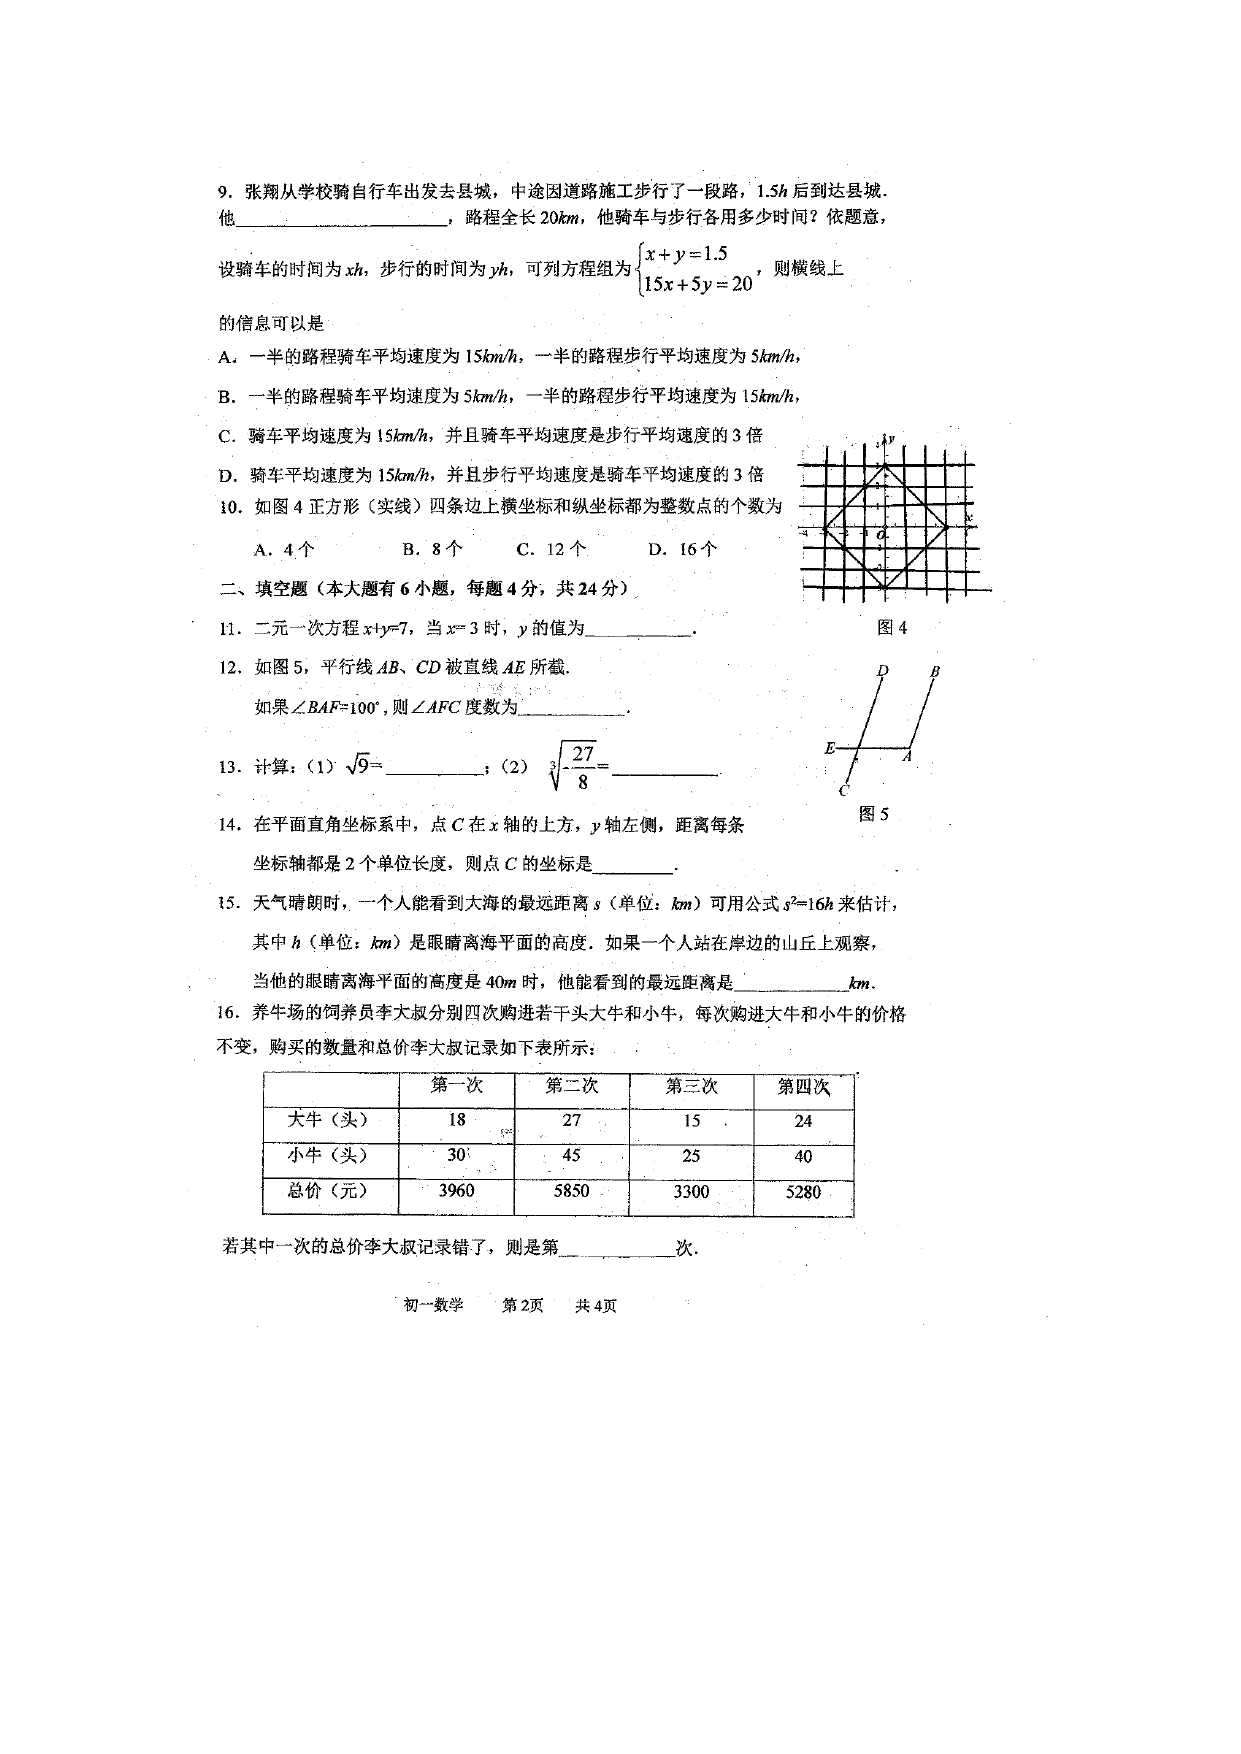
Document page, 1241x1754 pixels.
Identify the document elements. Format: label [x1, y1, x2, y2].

picture [187, 162, 1053, 1336]
